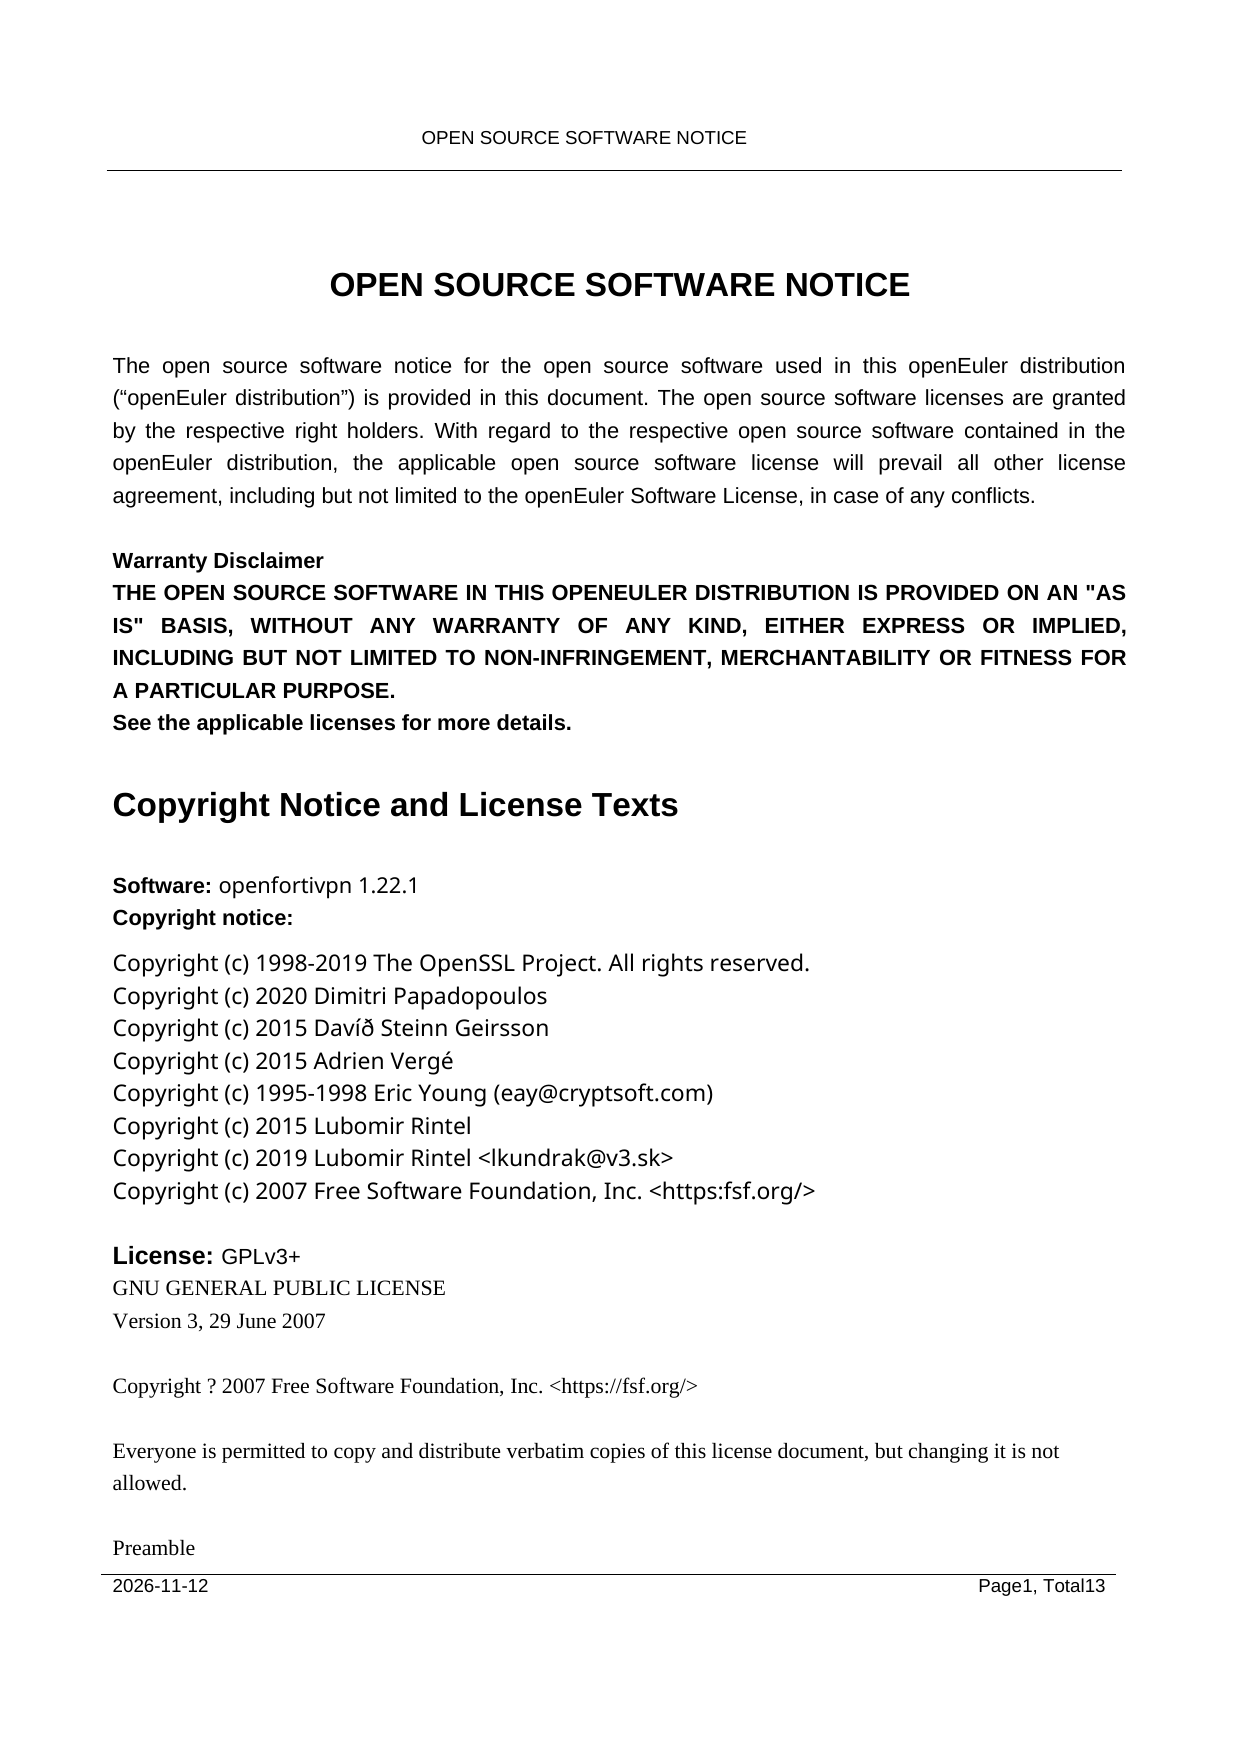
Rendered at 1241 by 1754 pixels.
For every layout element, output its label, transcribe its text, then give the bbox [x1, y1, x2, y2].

text THE OPEN SOURCE SOFTWARE IN THIS OPENEULER DISTRIBUTION IS PROVIDED ON AN "AS IS" BASIS, WITHOUT ANY WARRANTY OF ANY KIND, EITHER EXPRESS OR IMPLIED, INCLUDING BUT NOT LIMITED TO NON-INFRINGEMENT, MERCHANTABILITY OR FITNESS FOR A PARTICULAR PURPOSE. See the applicable licenses for more details. [112, 576, 1128, 739]
text Copyright notice: [112, 901, 1128, 934]
text The open source software notice for the open source software used in this openEuler distribution (“openEuler distribution”) is provided in this document. The open source software licenses are granted by the respective right holders. With regard to the respective open source software contained in the openEuler distribution, the applicable open source software license will prevail all other license agreement, including but not limited to the openEuler Software License, in case of any conflicts. [112, 349, 1128, 511]
text Copyright Notice and License Texts [112, 771, 1128, 836]
text License: GPLv3+ [112, 1239, 1128, 1272]
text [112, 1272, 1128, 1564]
text OPEN SOURCE SOFTWARE NOTICE [112, 251, 1128, 316]
text Warranty Disclaimer [112, 544, 1128, 576]
text Copyright (c) 1998-2019 The OpenSSL Project. All rights reserved. Copyright (c) 2020 Dimitri Papadopoulos Copyright (c) 2015 Davíð Steinn Geirsson Copyright (c) 2015 Adrien Vergé Copyright (c) 1995-1998 Eric Young (eay@cryptsoft.com) Copyright (c) 2015 Lubomir Rintel Copyright (c) 2019 Lubomir Rintel <lkundrak@v3.sk> Copyright (c) 2007 Free Software Foundation, Inc. <https:fsf.org/> [112, 947, 1128, 1239]
title Software: openfortivpn 1.22.1 [112, 869, 1128, 901]
